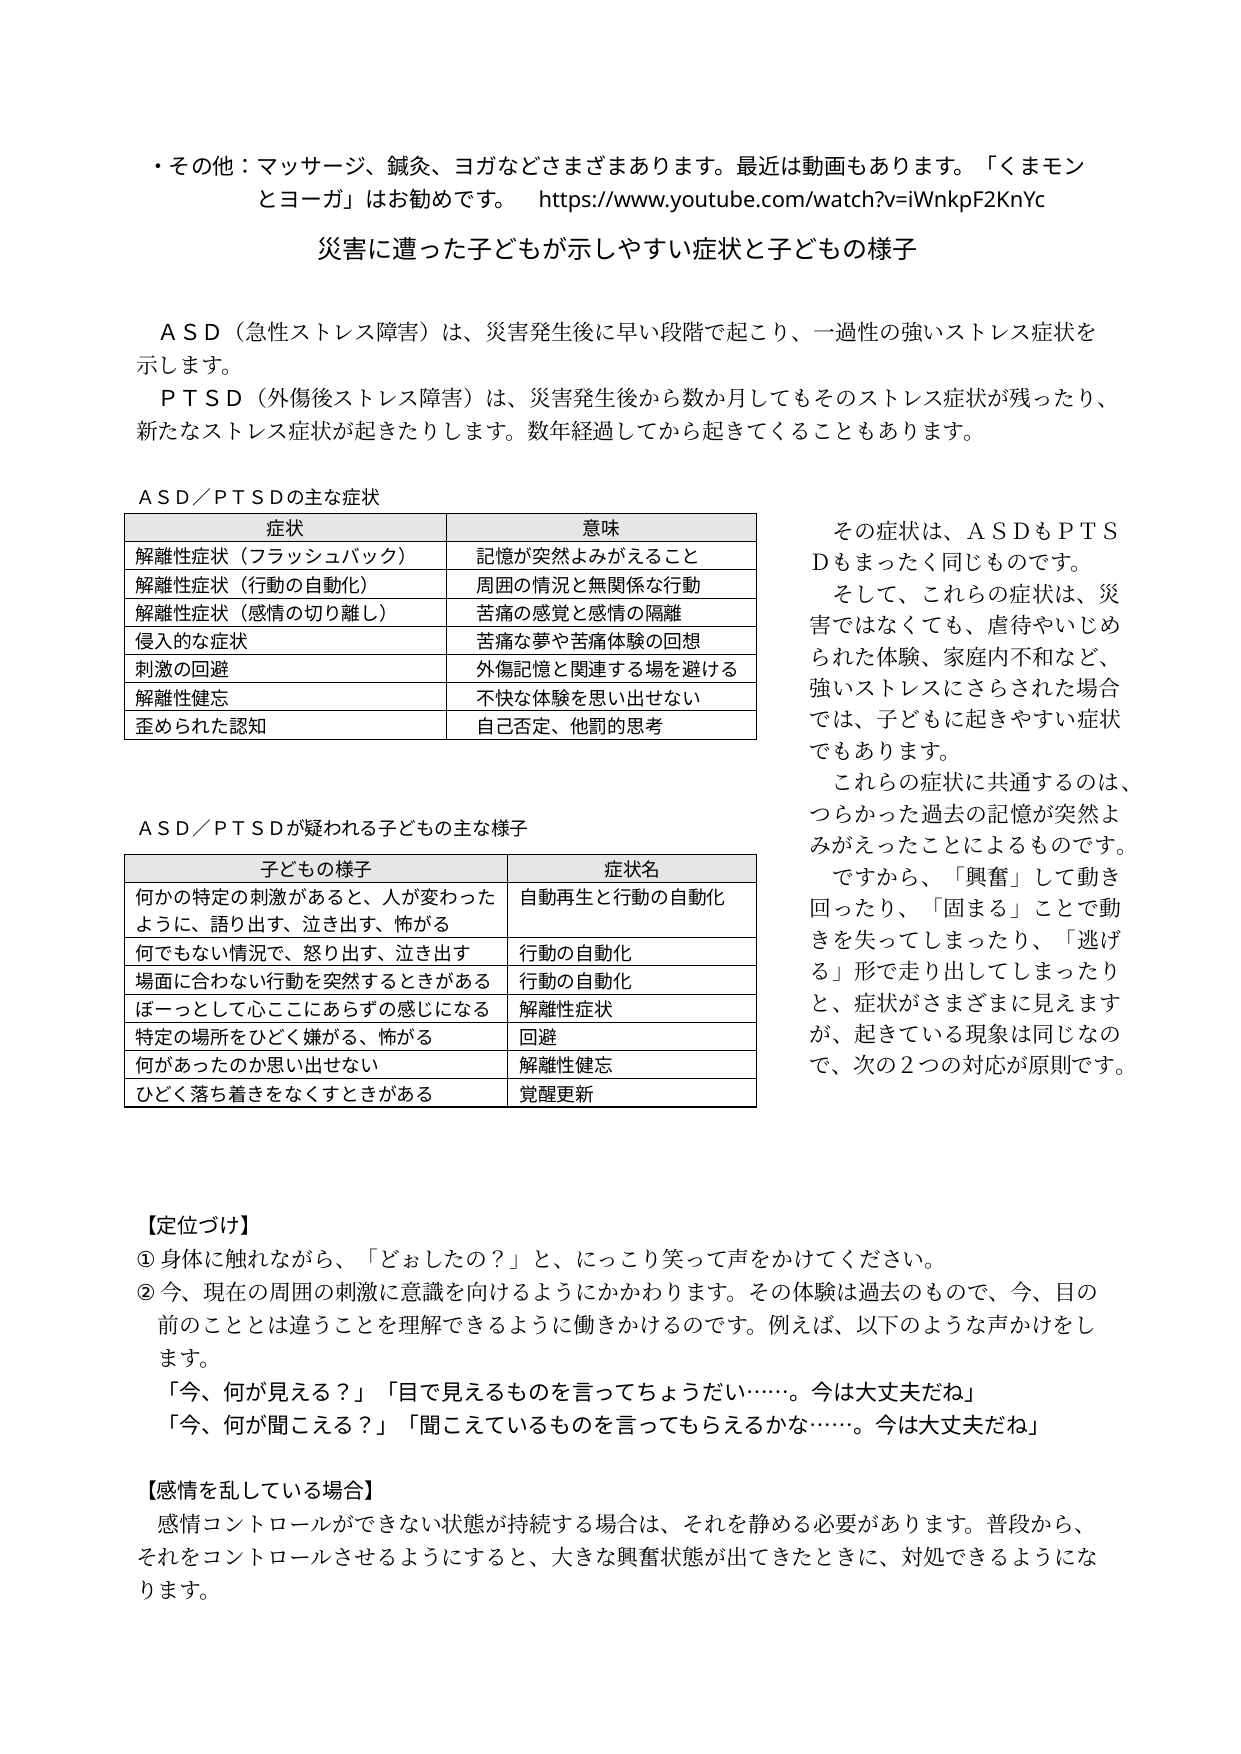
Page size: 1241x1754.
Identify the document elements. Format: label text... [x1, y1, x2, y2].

text ①身体に触れながら、「どぉしたの？」と、にっこり笑って声をかけてください。 [136, 1241, 1098, 1274]
table_cell 覚醒更新 [508, 1079, 756, 1106]
table_header 症状 [125, 514, 446, 541]
table_header 意味 [447, 514, 756, 541]
table_cell 場面に合わない行動を突然するときがある [125, 966, 507, 993]
table_cell 回避 [508, 1023, 756, 1050]
table_cell 行動の自動化 [508, 938, 756, 965]
table_cell 周囲の情況と無関係な行動 [447, 570, 756, 597]
table_header 子どもの様子 [125, 855, 507, 882]
table_cell 行動の自動化 [508, 966, 756, 993]
text 【感情を乱している場合】 [136, 1473, 1098, 1506]
text 【定位づけ】 [136, 1208, 1098, 1241]
table_cell ぼーっとして心ここにあらずの感じになる [125, 995, 507, 1022]
text 感情コントロールができない状態が持続する場合は、それを静める必要があります。普段から、それをコントロールさせるようにすると、大きな興奮状態が出てきたときに、対処できるようになります。 [136, 1506, 1098, 1606]
table_cell ひどく落ち着きをなくすときがある [125, 1079, 507, 1106]
table_cell 解離性症状 [508, 995, 756, 1022]
table_cell 何でもない情況で、怒り出す、泣き出す [125, 938, 507, 965]
text 災害に遭った子どもが示しやすい症状と子どもの様子 [136, 214, 1098, 281]
table_header 症状名 [508, 855, 756, 882]
table_cell 不快な体験を思い出せない [447, 683, 756, 710]
table_cell 外傷記憶と関連する場を避ける [447, 655, 756, 682]
table_cell 自己否定、他罰的思考 [447, 711, 756, 738]
table_cell 苦痛の感覚と感情の隔離 [447, 599, 756, 626]
table_cell 自動再生と行動の自動化 [508, 883, 756, 937]
table_cell 何があったのか思い出せない [125, 1051, 507, 1078]
text ＰＴＳＤ（外傷後ストレス障害）は、災害発生後から数か月してもそのストレス症状が残ったり、新たなストレス症状が起きたりします。数年経過してから起きてくることもあります。 [136, 380, 1098, 446]
table_cell 解離性症状（フラッシュバック） [125, 542, 446, 569]
text ・その他：マッサージ、鍼灸、ヨガなどさまざまあります。最近は動画もあります。「くまモンとヨーガ」はお勧めです。 https://www.youtube.com/watch?v=iWnkpF2KnYc [147, 148, 1087, 214]
text ＡＳＤ（急性ストレス障害）は、災害発生後に早い段階で起こり、一過性の強いストレス症状を示します。 [136, 314, 1098, 380]
table_cell 記憶が突然よみがえること [447, 542, 756, 569]
table_cell 特定の場所をひどく嫌がる、怖がる [125, 1023, 507, 1050]
table_cell 苦痛な夢や苦痛体験の回想 [447, 627, 756, 654]
table_cell 何かの特定の刺激があると、人が変わったように、語り出す、泣き出す、怖がる [125, 883, 507, 937]
text ②今、現在の周囲の刺激に意識を向けるようにかかわります。その体験は過去のもので、今、目の前のこととは違うことを理解できるように働きかけるのです。例えば、以下のような声かけをします。 [136, 1274, 1098, 1374]
text 「今、何が見える？」「目で見えるものを言ってちょうだい……。今は大丈夫だね」 [136, 1374, 1098, 1407]
text ＡＳＤ／ＰＴＳＤの主な症状 [136, 479, 1098, 513]
table_cell 侵入的な症状 [125, 627, 446, 654]
table_cell 解離性症状（感情の切り離し） [125, 599, 446, 626]
table_cell 刺激の回避 [125, 655, 446, 682]
text ＡＳＤ／ＰＴＳＤが疑われる子どもの主な様子 [136, 811, 797, 844]
table_cell 解離性健忘 [125, 683, 446, 710]
text 「今、何が聞こえる？」「聞こえているものを言ってもらえるかな……。今は大丈夫だね」 [136, 1407, 1098, 1440]
table_cell 解離性症状（行動の自動化） [125, 570, 446, 597]
table_cell 歪められた認知 [125, 711, 446, 738]
table_cell 解離性健忘 [508, 1051, 756, 1078]
